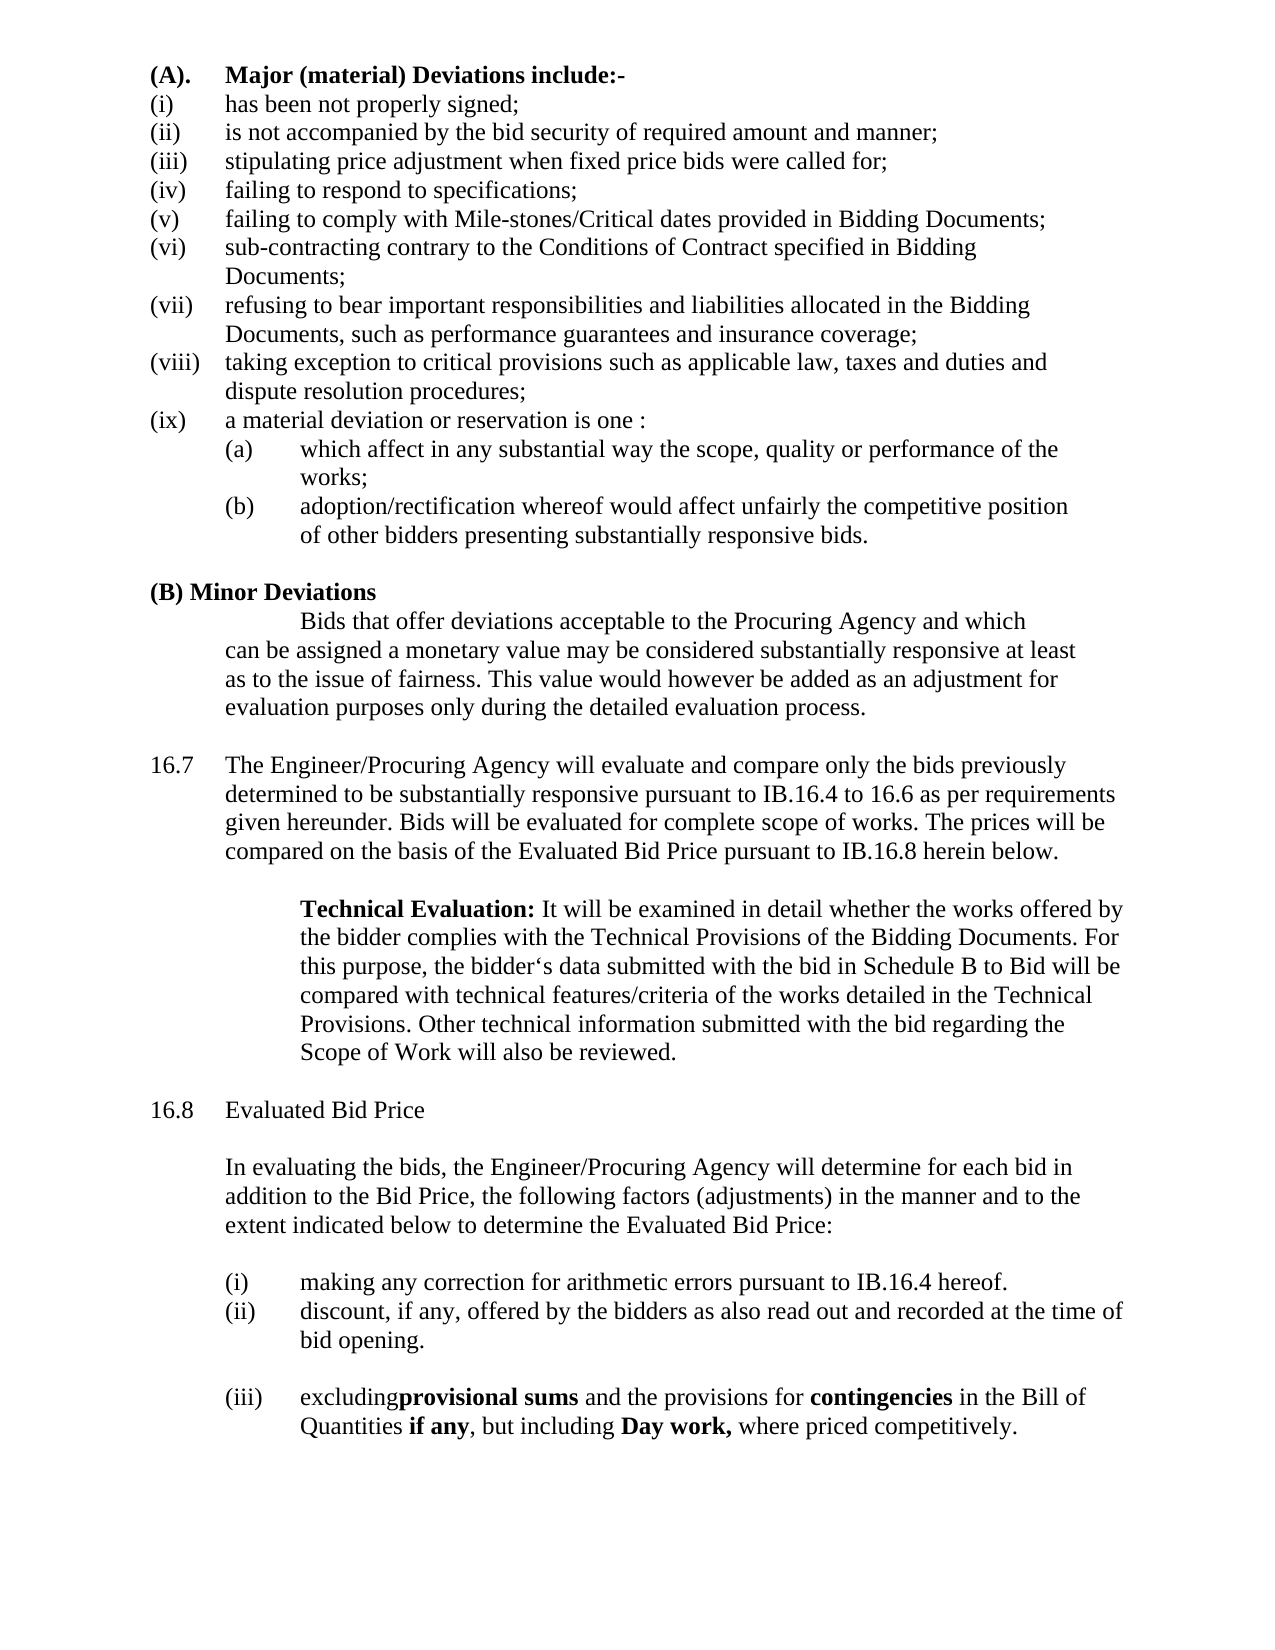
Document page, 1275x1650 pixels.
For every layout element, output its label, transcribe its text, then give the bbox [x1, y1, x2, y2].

text can be assigned a monetary value may be considered substantially responsive at least [150, 635, 1125, 664]
text Documents; [150, 261, 1125, 290]
text (vi) sub-contracting contrary to the Conditions of Contract specified in Bidding [150, 232, 1125, 261]
text compared on the basis of the Evaluated Bid Price pursuant to IB.16.8 herein below. [150, 836, 1125, 865]
text Quantities if any, but including Day work, where priced competitively. [225, 1411, 1125, 1440]
text Bids that offer deviations acceptable to the Procuring Agency and which [225, 606, 1125, 635]
text as to the issue of fairness. This value would however be added as an adjustment for [150, 664, 1125, 692]
text evaluation purposes only during the detailed evaluation process. [150, 692, 1125, 721]
text Technical Evaluation: It will be examined in detail whether the works offered by [225, 894, 1125, 922]
text (A). Major (material) Deviations include:- [150, 60, 1125, 89]
text Scope of Work will also be reviewed. [300, 1037, 1125, 1066]
text (a) which affect in any substantial way the scope, quality or performance of the [150, 434, 1125, 462]
text (viii) taking exception to critical provisions such as applicable law, taxes and duties and [150, 347, 1125, 376]
text Provisions. Other technical information submitted with the bid regarding the [300, 1009, 1125, 1037]
text determined to be substantially responsive pursuant to IB.16.4 to 16.6 as per requirements [150, 779, 1125, 807]
text (vii) refusing to bear important responsibilities and liabilities allocated in the Bidding [150, 290, 1125, 319]
text 16.7 The Engineer/Procuring Agency will evaluate and compare only the bids previously [150, 750, 1125, 779]
text works; [225, 462, 1125, 491]
text (b) adoption/rectification whereof would affect unfairly the competitive position [150, 491, 1125, 520]
text (i) has been not properly signed; [150, 89, 1125, 117]
text dispute resolution procedures; [150, 376, 1125, 405]
text In evaluating the bids, the Engineer/Procuring Agency will determine for each bid in [150, 1152, 1125, 1181]
text (ix) a material deviation or reservation is one : [150, 405, 1125, 434]
list making any correction for arithmetic errors pursuant to IB.16.4 hereof. [225, 1267, 1125, 1296]
text this purpose, the bidder‘s data submitted with the bid in Schedule B to Bid will be [300, 951, 1125, 980]
text the bidder complies with the Technical Provisions of the Bidding Documents. For [300, 922, 1125, 951]
text 16.8 Evaluated Bid Price [150, 1095, 1125, 1124]
text (iii) excludingprovisional sums and the provisions for contingencies in the Bill of [150, 1382, 1125, 1411]
text extent indicated below to determine the Evaluated Bid Price: [150, 1210, 1125, 1239]
text bid opening. [225, 1325, 1125, 1354]
text of other bidders presenting substantially responsive bids. [225, 520, 1125, 549]
text given hereunder. Bids will be evaluated for complete scope of works. The prices will be [150, 807, 1125, 836]
text (ii) is not accompanied by the bid security of required amount and manner; [150, 117, 1125, 146]
text (iii) stipulating price adjustment when fixed price bids were called for; [150, 146, 1125, 175]
text compared with technical features/criteria of the works detailed in the Technical [300, 980, 1125, 1009]
text (v) failing to comply with Mile-stones/Critical dates provided in Bidding Documents; [150, 204, 1125, 232]
text (ii) discount, if any, offered by the bidders as also read out and recorded at the time of [150, 1296, 1125, 1325]
text Documents, such as performance guarantees and insurance coverage; [150, 319, 1125, 347]
text addition to the Bid Price, the following factors (adjustments) in the manner and to the [150, 1181, 1125, 1210]
text (B) Minor Deviations [150, 577, 1125, 606]
text (iv) failing to respond to specifications; [150, 175, 1125, 204]
